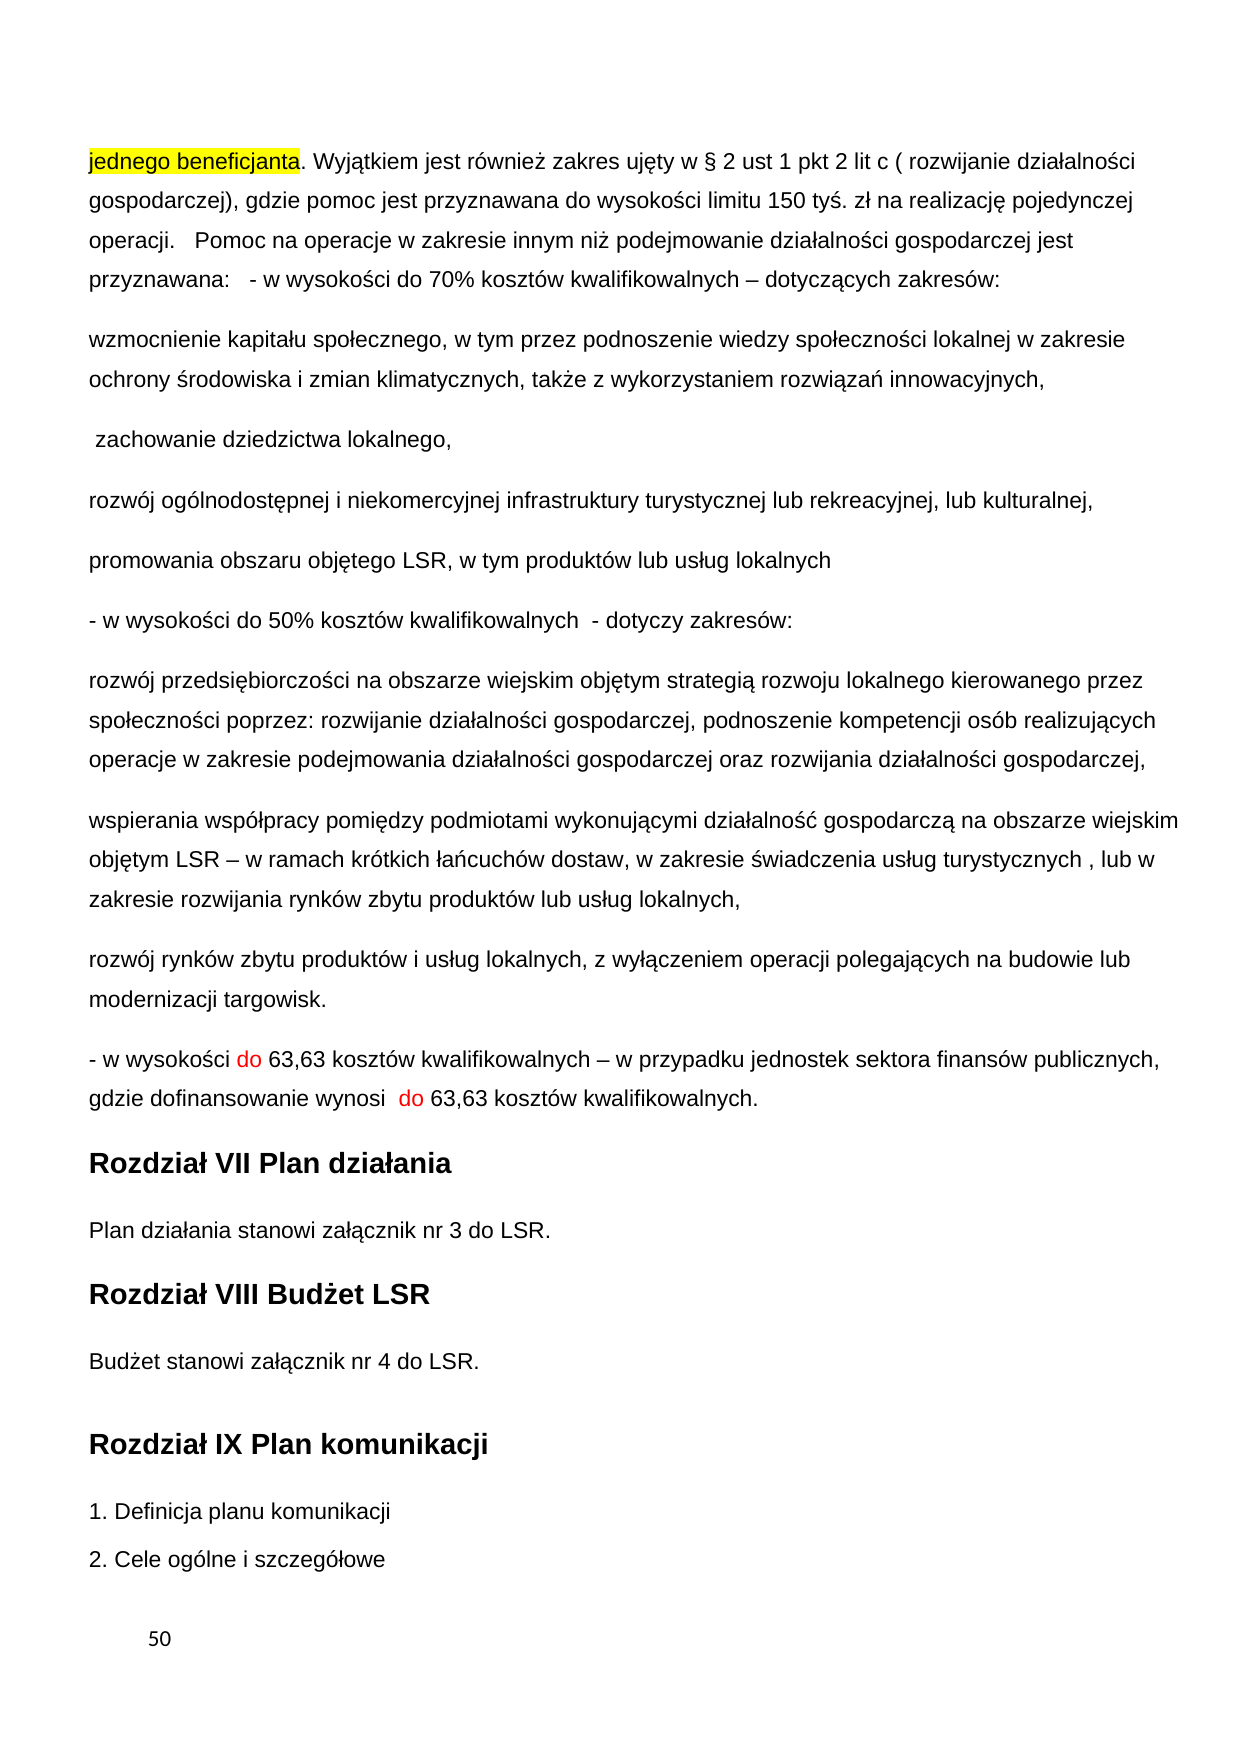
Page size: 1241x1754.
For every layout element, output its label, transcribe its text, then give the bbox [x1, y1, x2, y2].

text Rozdział VIII Budżet LSR [89, 1277, 1181, 1311]
text wspierania współpracy pomiędzy podmiotami wykonującymi działalność gospodarczą na obszarze wiejskim objętym LSR – w ramach krótkich łańcuchów dostaw, w zakresie świadczenia usług turystycznych , lub w zakresie rozwijania rynków zbytu produktów lub usług lokalnych, [89, 807, 1181, 912]
text - w wysokości do 50% kosztów kwalifikowalnych - dotyczy zakresów: [89, 607, 1181, 633]
text 1. Definicja planu komunikacji [89, 1498, 1181, 1525]
text Budżet stanowi załącznik nr 4 do LSR. [89, 1348, 1181, 1374]
text rozwój ogólnodostępnej i niekomercyjnej infrastruktury turystycznej lub rekreacyjnej, lub kulturalnej, [89, 487, 1181, 513]
text zachowanie dziedzictwa lokalnego, [89, 426, 1181, 453]
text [89, 148, 1181, 292]
text Plan działania stanowi załącznik nr 3 do LSR. [89, 1217, 1181, 1243]
text Rozdział VII Plan działania [89, 1146, 1181, 1179]
text 2. Cele ogólne i szczegółowe [89, 1546, 1181, 1572]
text wzmocnienie kapitału społecznego, w tym przez podnoszenie wiedzy społeczności lokalnej w zakresie ochrony środowiska i zmian klimatycznych, także z wykorzystaniem rozwiązań innowacyjnych, [89, 326, 1181, 392]
text rozwój przedsiębiorczości na obszarze wiejskim objętym strategią rozwoju lokalnego kierowanego przez społeczności poprzez: rozwijanie działalności gospodarczej, podnoszenie kompetencji osób realizujących operacje w zakresie podejmowania działalności gospodarczej oraz rozwijania działalności gospodarczej, [89, 667, 1181, 773]
text promowania obszaru objętego LSR, w tym produktów lub usług lokalnych [89, 547, 1181, 573]
text - w wysokości do 63,63 kosztów kwalifikowalnych – w przypadku jednostek sektora finansów publicznych, gdzie dofinansowanie wynosi do 63,63 kosztów kwalifikowalnych. [89, 1046, 1181, 1112]
text Rozdział IX Plan komunikacji [89, 1427, 1181, 1461]
text rozwój rynków zbytu produktów i usług lokalnych, z wyłączeniem operacji polegających na budowie lub modernizacji targowisk. [89, 946, 1181, 1012]
